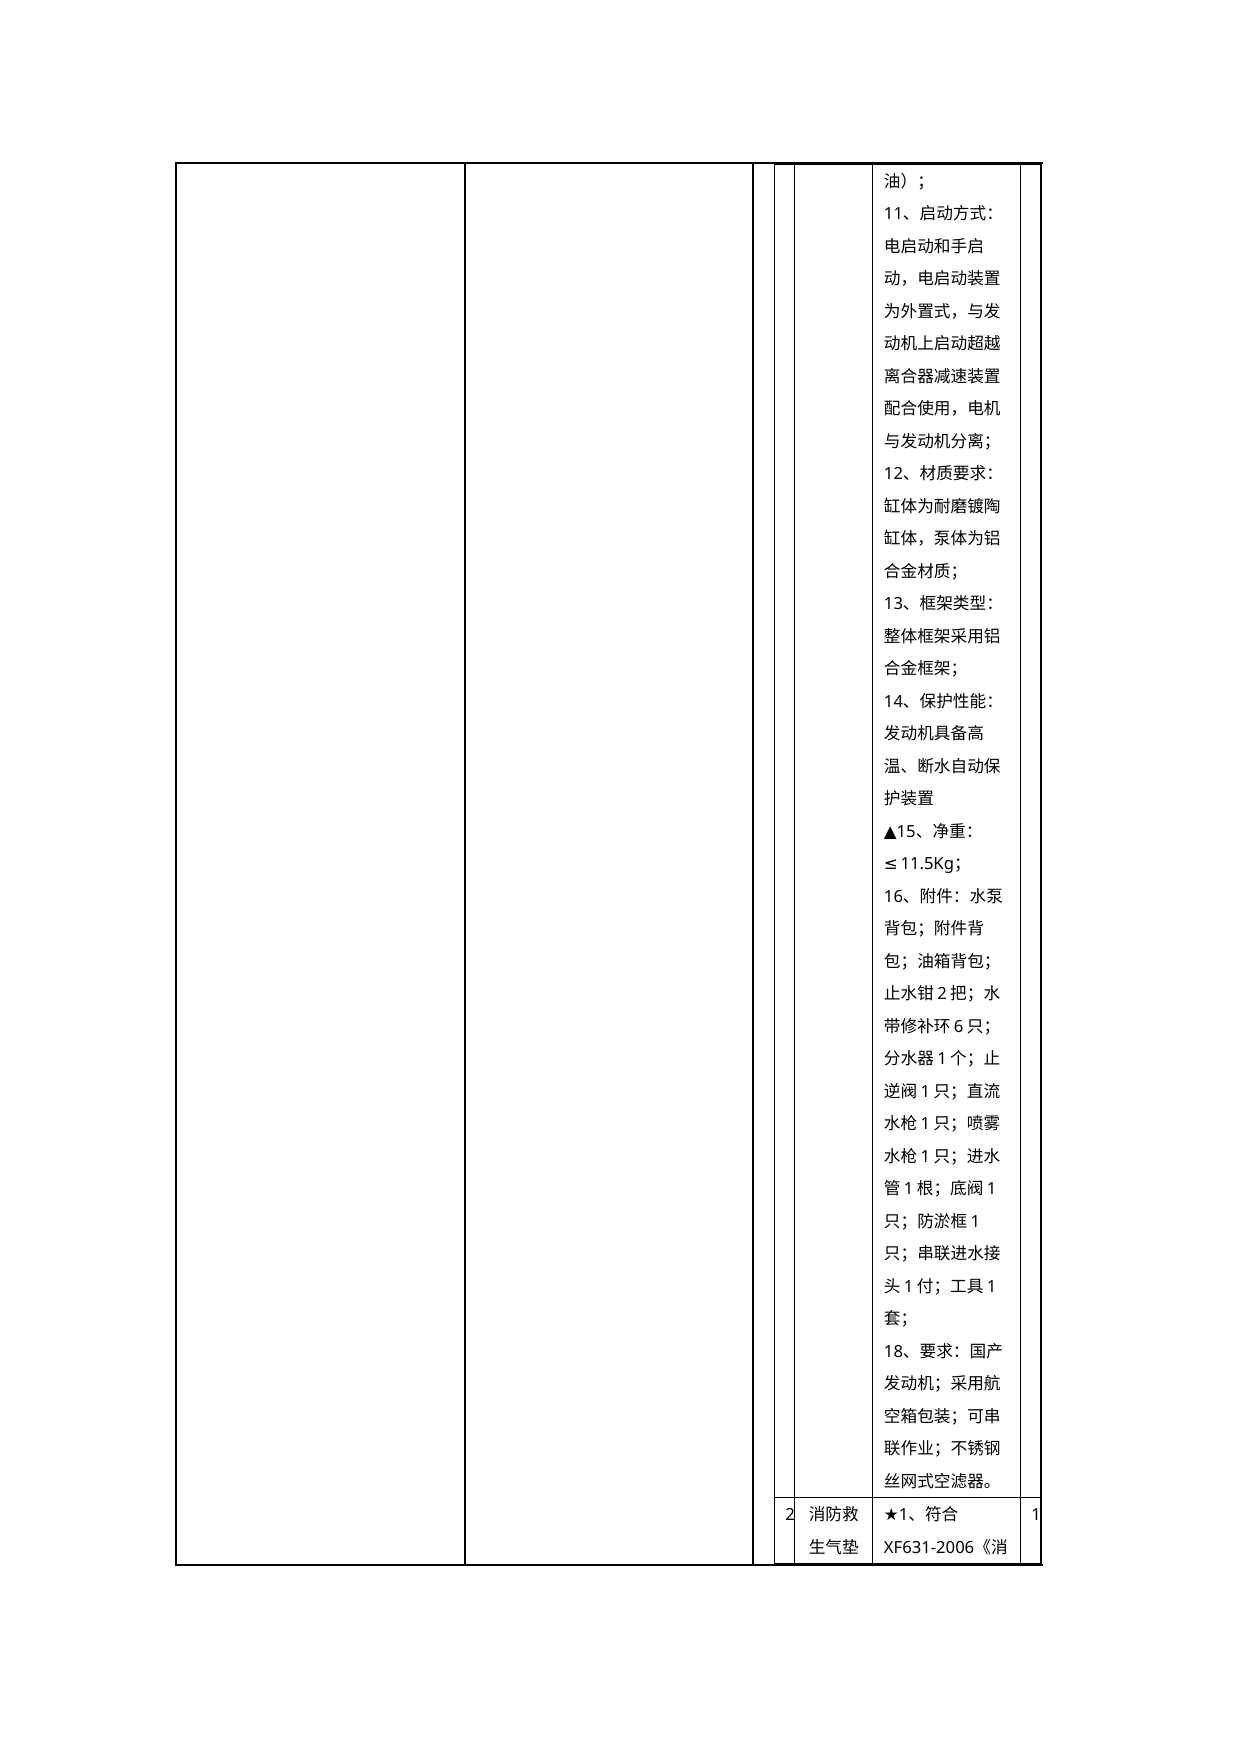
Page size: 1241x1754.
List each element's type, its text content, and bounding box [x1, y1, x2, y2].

table_cell [775, 165, 794, 1497]
table_cell [466, 164, 752, 1564]
table_cell [873, 165, 1020, 1497]
table_cell [1021, 165, 1040, 1497]
table_cell [795, 1498, 872, 1563]
table_cell [754, 164, 774, 1564]
table_cell [775, 1498, 794, 1563]
table_cell [1021, 1498, 1040, 1563]
table_cell 1 [177, 164, 464, 1564]
table_cell [873, 1498, 1020, 1563]
table_cell [795, 165, 872, 1497]
